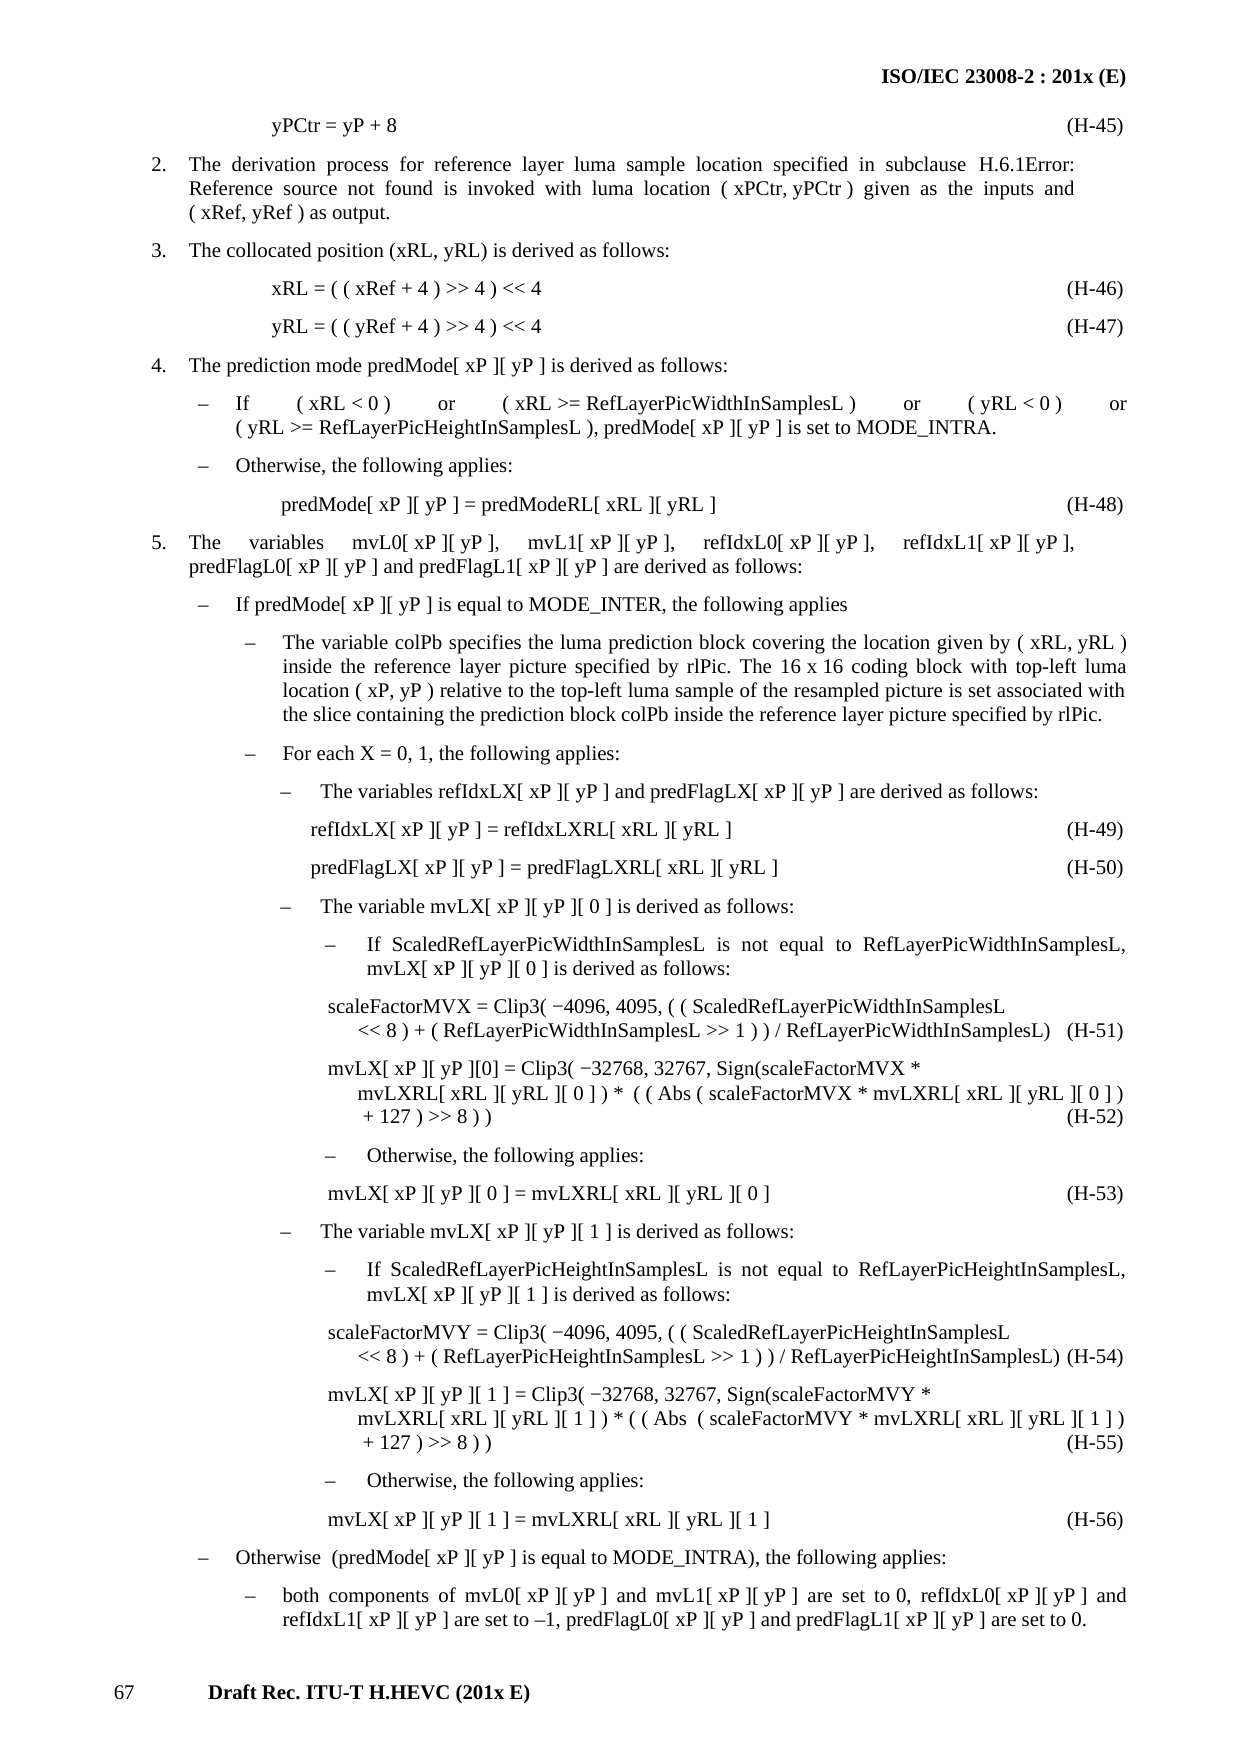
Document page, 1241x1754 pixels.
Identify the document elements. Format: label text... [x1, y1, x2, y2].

list If predMode[ xP ][ yP ] is equal to MODE_INTER, the following applies [198, 592, 1127, 616]
text mvLX[ xP ][ yP ][ 1 ] = mvLXRL[ xRL ][ yRL ][ 1 ] (H-56) [328, 1507, 1127, 1531]
list The variables mvL0[ xP ][ yP ], mvL1[ xP ][ yP ], refIdxL0[ xP ][ yP ], refIdxL1[ xP ][ yP ], predFlagL0[ xP ][ yP ] and predFlagL1[ xP ][ yP ] are derived as follows: [151, 530, 1075, 578]
list If ScaledRefLayerPicHeightInSamplesL is not equal to RefLayerPicHeightInSamplesL, mvLX[ xP ][ yP ][ 1 ] is derived as follows: [325, 1257, 1127, 1306]
text predMode[ xP ][ yP ] = predModeRL[ xRL ][ yRL ] (H-48) [281, 491, 1127, 516]
list The collocated position (xRL, yRL) is derived as follows: [151, 238, 1075, 262]
text mvLX[ xP ][ yP ][0] = Clip3( −32768, 32767, Sign(scaleFactorMVX * mvLXRL[ xRL ][ yRL ][ 0 ] ) * ( ( Abs ( scaleFactorMVX * mvLXRL[ xRL ][ yRL ][ 0 ] ) + 127 ) >> 8 ) ) (H-52) [328, 1056, 1127, 1128]
text xRL = ( ( xRef + 4 ) >> 4 ) << 4 (H-46) [271, 276, 1127, 300]
text refIdxLX[ xP ][ yP ] = refIdxLXRL[ xRL ][ yRL ] (H-49) [310, 817, 1127, 841]
list The prediction mode predMode[ xP ][ yP ] is derived as follows: [151, 353, 1075, 377]
text predFlagLX[ xP ][ yP ] = predFlagLXRL[ xRL ][ yRL ] (H-50) [310, 855, 1127, 879]
list For each X = 0, 1, the following applies: [245, 741, 1127, 765]
list If ScaledRefLayerPicWidthInSamplesL is not equal to RefLayerPicWidthInSamplesL, mvLX[ xP ][ yP ][ 0 ] is derived as follows: [325, 932, 1127, 980]
list Otherwise, the following applies: [325, 1143, 1127, 1167]
text mvLX[ xP ][ yP ][ 0 ] = mvLXRL[ xRL ][ yRL ][ 0 ] (H-53) [328, 1181, 1127, 1205]
list The variable mvLX[ xP ][ yP ][ 0 ] is derived as follows: [280, 893, 1127, 918]
text scaleFactorMVX = Clip3( −4096, 4095, ( ( ScaledRefLayerPicWidthInSamplesL << 8 ) + ( RefLayerPicWidthInSamplesL >> 1 ) ) / RefLayerPicWidthInSamplesL) (H-51) [328, 994, 1127, 1042]
list If ( xRL < 0 ) or ( xRL >= RefLayerPicWidthInSamplesL ) or ( yRL < 0 ) or ( yRL >= RefLayerPicHeightInSamplesL ), predMode[ xP ][ yP ] is set to MODE_INTRA. [198, 391, 1127, 439]
list The variables refIdxLX[ xP ][ yP ] and predFlagLX[ xP ][ yP ] are derived as follows: [280, 779, 1127, 803]
list Otherwise, the following applies: [325, 1468, 1127, 1492]
text yPCtr = yP + 8 (H-45) [271, 113, 1127, 137]
text yRL = ( ( yRef + 4 ) >> 4 ) << 4 (H-47) [271, 314, 1127, 338]
list The variable mvLX[ xP ][ yP ][ 1 ] is derived as follows: [280, 1219, 1127, 1243]
list both components of mvL0[ xP ][ yP ] and mvL1[ xP ][ yP ] are set to 0, refIdxL0[ xP ][ yP ] and refIdxL1[ xP ][ yP ] are set to –1, predFlagL0[ xP ][ yP ] and predFlagL1[ xP ][ yP ] are set to 0. [245, 1583, 1127, 1631]
list Otherwise (predMode[ xP ][ yP ] is equal to MODE_INTRA), the following applies: [198, 1545, 1127, 1569]
list The variable colPb specifies the luma prediction block covering the location given by ( xRL, yRL ) inside the reference layer picture specified by rlPic. The 16 x 16 coding block with top-left luma location ( xP, yP ) relative to the top-left luma sample of the resampled picture is set associated with the slice containing the prediction block colPb inside the reference layer picture specified by rlPic. [245, 630, 1127, 726]
text mvLX[ xP ][ yP ][ 1 ] = Clip3( −32768, 32767, Sign(scaleFactorMVY * mvLXRL[ xRL ][ yRL ][ 1 ] ) * ( ( Abs ( scaleFactorMVY * mvLXRL[ xRL ][ yRL ][ 1 ] ) + 127 ) >> 8 ) ) (H-55) [328, 1382, 1127, 1454]
list Otherwise, the following applies: [198, 453, 1127, 477]
text scaleFactorMVY = Clip3( −4096, 4095, ( ( ScaledRefLayerPicHeightInSamplesL << 8 ) + ( RefLayerPicHeightInSamplesL >> 1 ) ) / RefLayerPicHeightInSamplesL) (H-54) [328, 1320, 1127, 1368]
